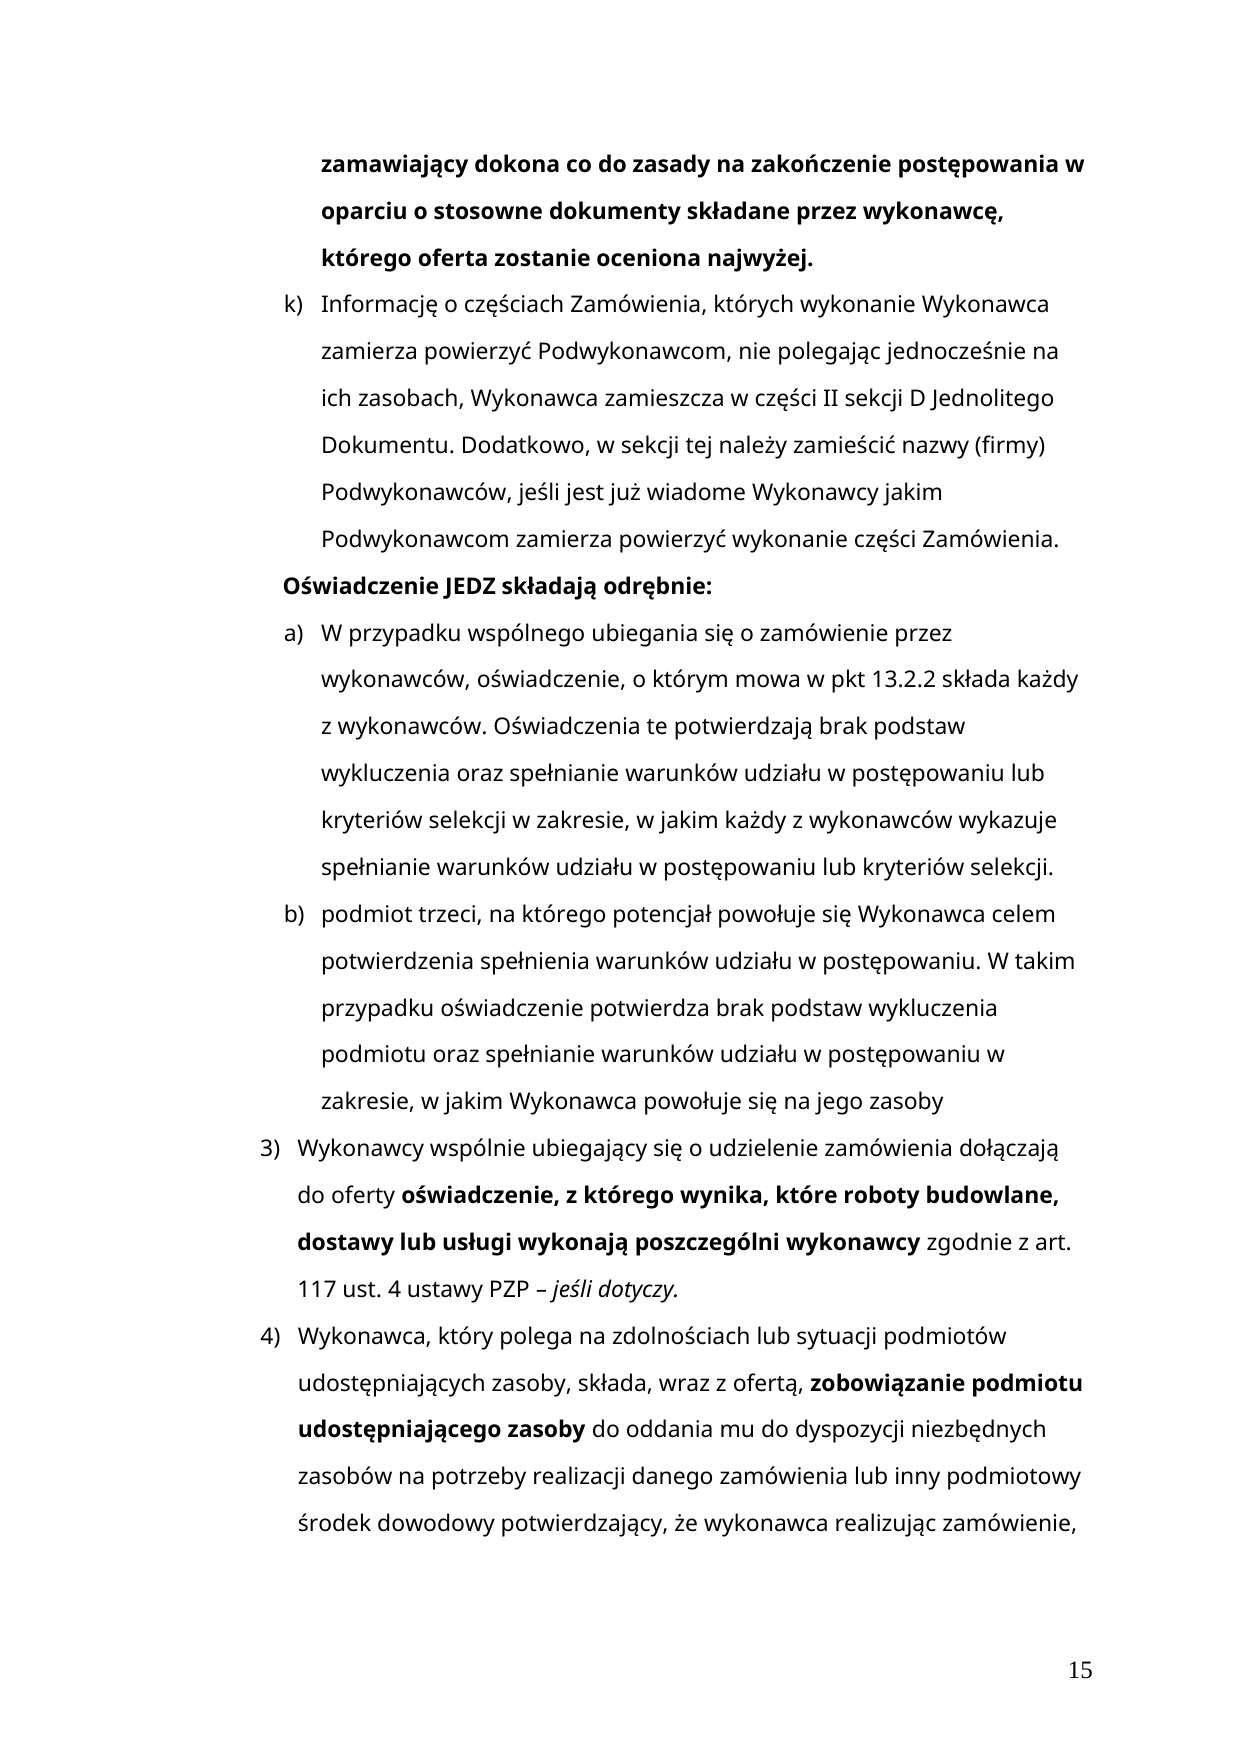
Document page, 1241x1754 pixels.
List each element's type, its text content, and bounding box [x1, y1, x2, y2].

text Oświadczenie JEDZ składają odrębnie: [282, 569, 1092, 601]
list Informację o częściach Zamówienia, których wykonanie Wykonawca zamierza powierzyć Podwykonawcom, nie polegając jednocześnie na ich zasobach, Wykonawca zamieszcza w części II sekcji D Jednolitego Dokumentu. Dodatkowo, w sekcji tej należy zamieścić nazwy (firmy) Podwykonawców, jeśli jest już wiadome Wykonawcy jakim Podwykonawcom zamierza powierzyć wykonanie części Zamówienia. [283, 288, 1092, 554]
list W przypadku wspólnego ubiegania się o zamówienie przez wykonawców, oświadczenie, o którym mowa w pkt 13.2.2 składa każdy z wykonawców. Oświadczenia te potwierdzają brak podstaw wykluczenia oraz spełnianie warunków udziału w postępowaniu lub kryteriów selekcji w zakresie, w jakim każdy z wykonawców wykazuje spełnianie warunków udziału w postępowaniu lub kryteriów selekcji. [283, 616, 1092, 882]
list Wykonawcy wspólnie ubiegający się o udzielenie zamówienia dołączają do oferty oświadczenie, z którego wynika, które roboty budowlane, dostawy lub usługi wykonają poszczególni wykonawcy zgodnie z art. 117 ust. 4 ustawy PZP – jeśli dotyczy. [260, 1132, 1092, 1304]
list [283, 148, 1092, 273]
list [260, 1319, 1092, 1538]
list podmiot trzeci, na którego potencjał powołuje się Wykonawca celem potwierdzenia spełnienia warunków udziału w postępowaniu. W takim przypadku oświadczenie potwierdza brak podstaw wykluczenia podmiotu oraz spełnianie warunków udziału w postępowaniu w zakresie, w jakim Wykonawca powołuje się na jego zasoby [283, 898, 1092, 1116]
